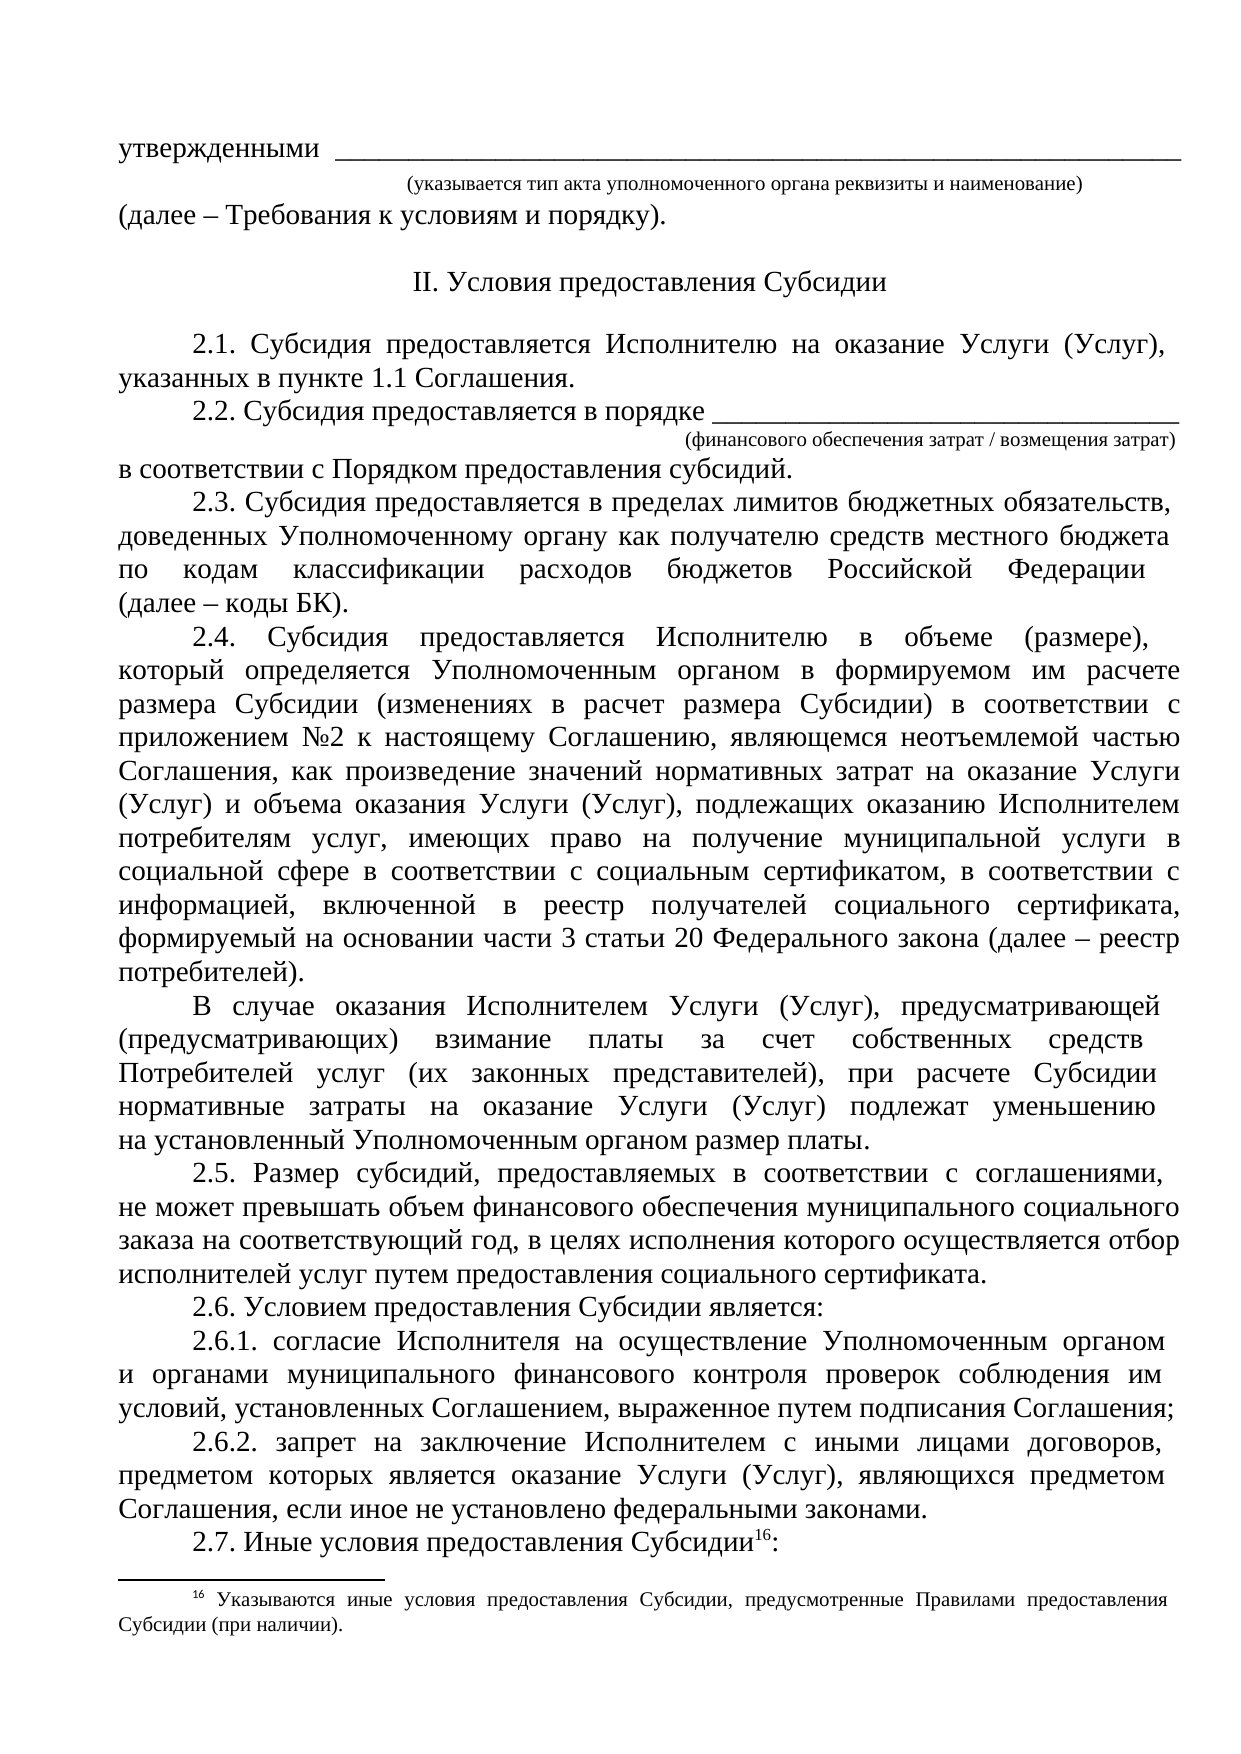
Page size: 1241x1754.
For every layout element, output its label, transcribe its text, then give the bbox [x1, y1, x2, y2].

text 2.4. Субсидия предоставляется Исполнителю в объеме (размере), который определяется Уполномоченным органом в формируемом им расчете размера Субсидии (изменениях в расчет размера Субсидии) в соответствии с приложением №2 к настоящему Соглашению, являющемся неотъемлемой частью Соглашения, как произведение значений нормативных затрат на оказание Услуги (Услуг) и объема оказания Услуги (Услуг), подлежащих оказанию Исполнителем потребителям услуг, имеющих право на получение муниципальной услуги в социальной сфере в соответствии с социальным сертификатом, в соответствии с информацией, включенной в реестр получателей социального сертификата, формируемый на основании части 3 статьи 20 Федерального закона (далее – реестр потребителей). [118, 619, 1181, 988]
text II. Условия предоставления Субсидии [118, 264, 1181, 297]
text (далее – Требования к условиям и порядку). [118, 197, 1181, 230]
text 2.1. Субсидия предоставляется Исполнителю на оказание Услуги (Услуг), указанных в пункте 1.1 Соглашения. [118, 326, 1181, 393]
text в соответствии с Порядком предоставления субсидий. [118, 451, 1181, 484]
text 2.6.1. согласие Исполнителя на осуществление Уполномоченным органом и органами муниципального финансового контроля проверок соблюдения им условий, установленных Соглашением, выраженное путем подписания Соглашения; [118, 1323, 1181, 1424]
text 2.7. Иные условия предоставления Субсидии: [118, 1524, 1181, 1558]
text 2.6. Условием предоставления Субсидии является: [118, 1289, 1181, 1323]
text 2.3. Субсидия предоставляется в пределах лимитов бюджетных обязательств, доведенных Уполномоченному органу как получателю средств местного бюджета по кодам классификации расходов бюджетов Российской Федерации (далее – коды БК). [118, 484, 1181, 619]
text 2.6.2. запрет на заключение Исполнителем с иными лицами договоров, предметом которых является оказание Услуги (Услуг), являющихся предметом Соглашения, если иное не установлено федеральными законами. [118, 1424, 1181, 1524]
text (финансового обеспечения затрат / возмещения затрат) [679, 427, 1181, 451]
text 2.2. Субсидия предоставляется в порядке ________________________________ [192, 393, 1181, 427]
text утвержденными __________________________________________________________ (указывается тип акта уполномоченного органа реквизиты и наименование) [118, 130, 1181, 197]
text В случае оказания Исполнителем Услуги (Услуг), предусматривающей (предусматривающих) взимание платы за счет собственных средств Потребителей услуг (их законных представителей), при расчете Субсидии нормативные затраты на оказание Услуги (Услуг) подлежат уменьшению на установленный Уполномоченным органом размер платы. [118, 988, 1181, 1155]
text 2.5. Размер субсидий, предоставляемых в соответствии с соглашениями, не может превышать объем финансового обеспечения муниципального социального заказа на соответствующий год, в целях исполнения которого осуществляется отбор исполнителей услуг путем предоставления социального сертификата. [118, 1155, 1181, 1289]
